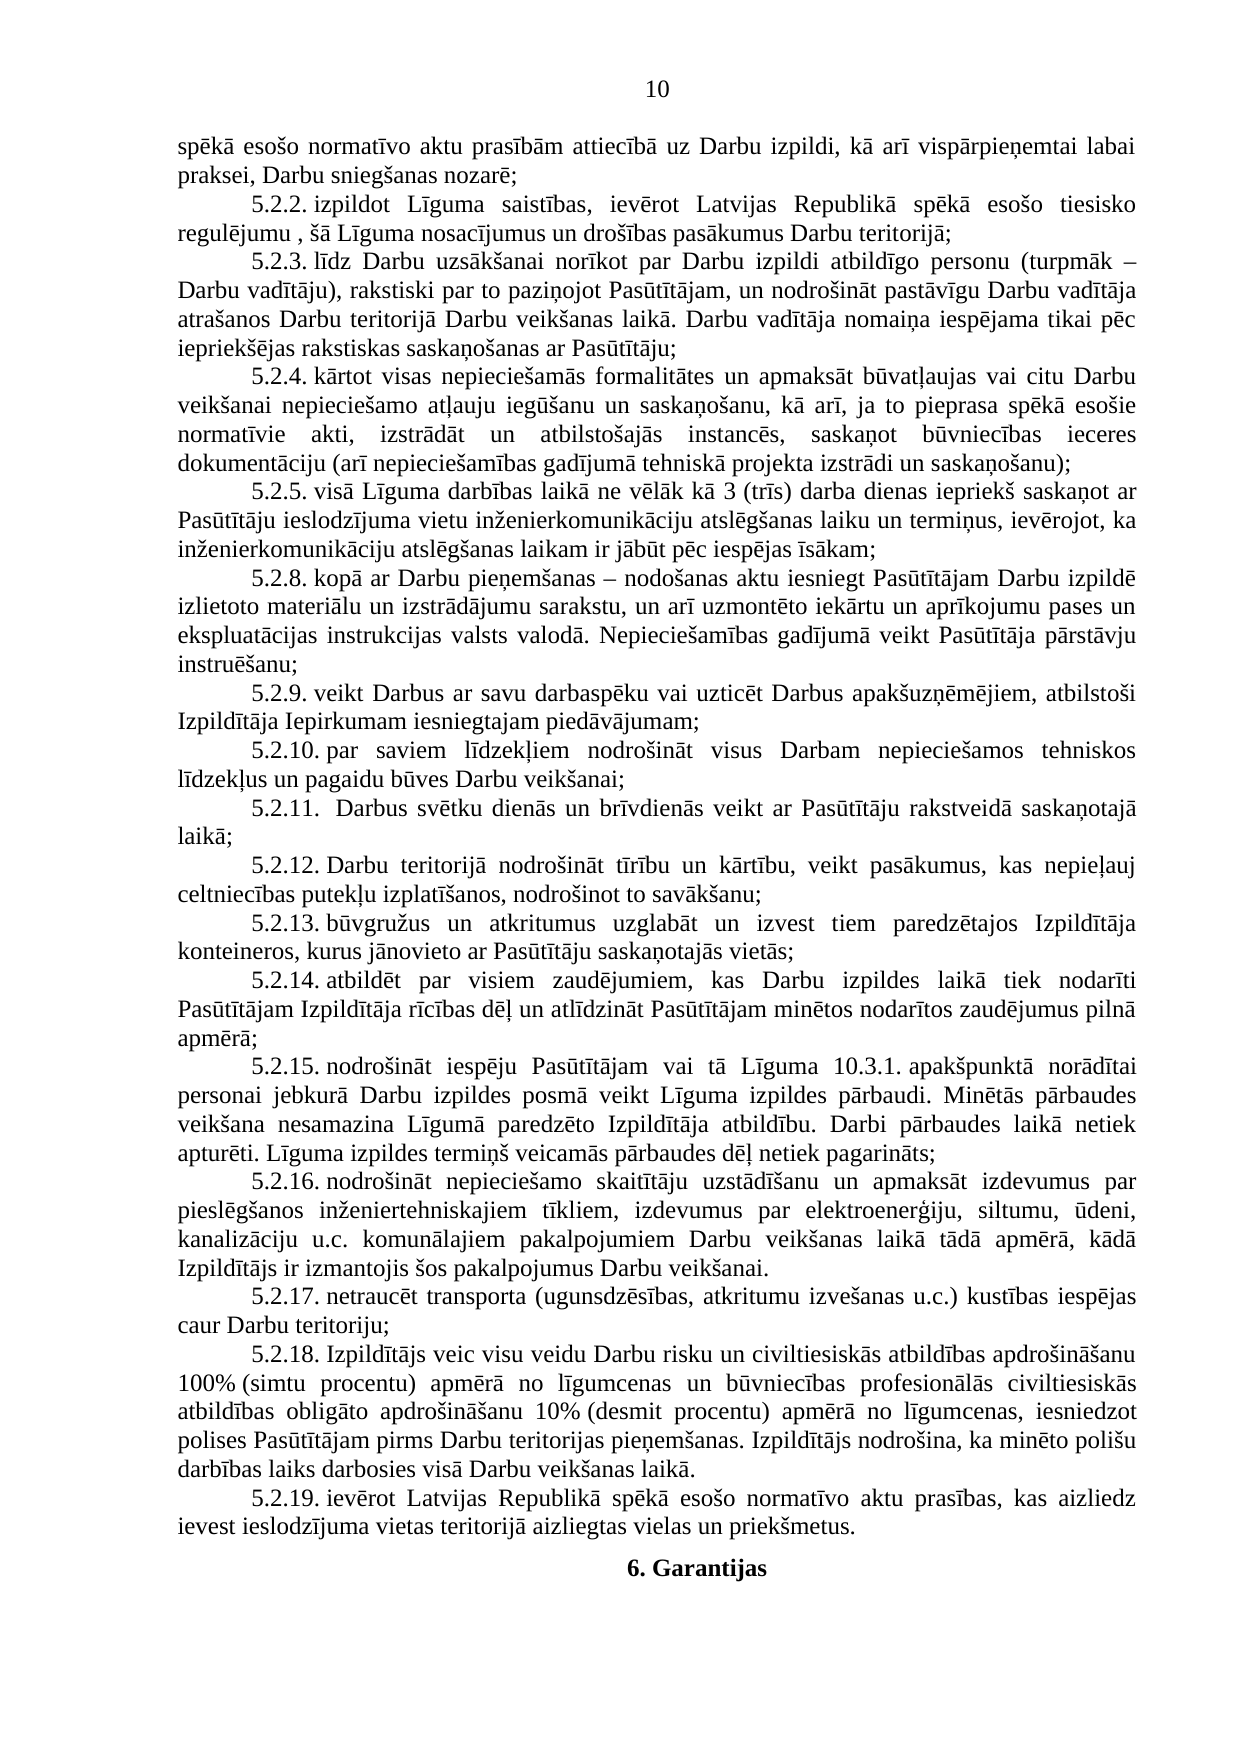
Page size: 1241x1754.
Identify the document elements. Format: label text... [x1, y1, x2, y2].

text 5.2.14. atbildēt par visiem zaudējumiem, kas Darbu izpildes laikā tiek nodarīti Pasūtītājam Izpildītāja rīcības dēļ un atlīdzināt Pasūtītājam minētos nodarītos zaudējumus pilnā apmērā; [177, 965, 1137, 1051]
text 5.2.18. Izpildītājs veic visu veidu Darbu risku un civiltiesiskās atbildības apdrošināšanu 100% (simtu procentu) apmērā no līgumcenas un būvniecības profesionālās civiltiesiskās atbildības obligāto apdrošināšanu 10% (desmit procentu) apmērā no līgumcenas, iesniedzot polises Pasūtītājam pirms Darbu teritorijas pieņemšanas. Izpildītājs nodrošina, ka minēto polišu darbības laiks darbosies visā Darbu veikšanas laikā. [177, 1339, 1137, 1483]
text 6. Garantijas [177, 1553, 1217, 1581]
text 5.2.12. Darbu teritorijā nodrošināt tīrību un kārtību, veikt pasākumus, kas nepieļauj celtniecības putekļu izplatīšanos, nodrošinot to savākšanu; [177, 850, 1137, 908]
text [177, 131, 1137, 189]
text 5.2.3. līdz Darbu uzsākšanai norīkot par Darbu izpildi atbildīgo personu (turpmāk – Darbu vadītāju), rakstiski par to paziņojot Pasūtītājam, un nodrošināt pastāvīgu Darbu vadītāja atrašanos Darbu teritorijā Darbu veikšanas laikā. Darbu vadītāja nomaiņa iespējama tikai pēc iepriekšējas rakstiskas saskaņošanas ar Pasūtītāju; [177, 246, 1137, 361]
text 5.2.11. Darbus svētku dienās un brīvdienās veikt ar Pasūtītāju rakstveidā saskaņotajā laikā; [177, 793, 1137, 850]
text 5.2.4. kārtot visas nepieciešamās formalitātes un apmaksāt būvatļaujas vai citu Darbu veikšanai nepieciešamo atļauju iegūšanu un saskaņošanu, kā arī, ja to pieprasa spēkā esošie normatīvie akti, izstrādāt un atbilstošajās instancēs, saskaņot būvniecības ieceres dokumentāciju (arī nepieciešamības gadījumā tehniskā projekta izstrādi un saskaņošanu); [177, 361, 1137, 476]
text 5.2.10. par saviem līdzekļiem nodrošināt visus Darbam nepieciešamos tehniskos līdzekļus un pagaidu būves Darbu veikšanai; [177, 735, 1137, 793]
text 5.2.16. nodrošināt nepieciešamo skaitītāju uzstādīšanu un apmaksāt izdevumus par pieslēgšanos inženiertehniskajiem tīkliem, izdevumus par elektroenerģiju, siltumu, ūdeni, kanalizāciju u.c. komunālajiem pakalpojumiem Darbu veikšanas laikā tādā apmērā, kādā Izpildītājs ir izmantojis šos pakalpojumus Darbu veikšanai. [177, 1166, 1137, 1281]
text 5.2.19. ievērot Latvijas Republikā spēkā esošo normatīvo aktu prasības, kas aizliedz ievest ieslodzījuma vietas teritorijā aizliegtas vielas un priekšmetus. [177, 1483, 1137, 1540]
text 5.2.8. kopā ar Darbu pieņemšanas – nodošanas aktu iesniegt Pasūtītājam Darbu izpildē izlietoto materiālu un izstrādājumu sarakstu, un arī uzmontēto iekārtu un aprīkojumu pases un ekspluatācijas instrukcijas valsts valodā. Nepieciešamības gadījumā veikt Pasūtītāja pārstāvju instruēšanu; [177, 563, 1137, 678]
text 5.2.2. izpildot Līguma saistības, ievērot Latvijas Republikā spēkā esošo tiesisko regulējumu , šā Līguma nosacījumus un drošības pasākumus Darbu teritorijā; [177, 189, 1137, 246]
text 5.2.13. būvgružus un atkritumus uzglabāt un izvest tiem paredzētajos Izpildītāja konteineros, kurus jānovieto ar Pasūtītāju saskaņotajās vietās; [177, 908, 1137, 965]
text 5.2.15. nodrošināt iespēju Pasūtītājam vai tā Līguma 10.3.1. apakšpunktā norādītai personai jebkurā Darbu izpildes posmā veikt Līguma izpildes pārbaudi. Minētās pārbaudes veikšana nesamazina Līgumā paredzēto Izpildītāja atbildību. Darbi pārbaudes laikā netiek apturēti. Līguma izpildes termiņš veicamās pārbaudes dēļ netiek pagarināts; [177, 1051, 1137, 1166]
text 5.2.17. netraucēt transporta (ugunsdzēsības, atkritumu izvešanas u.c.) kustības iespējas caur Darbu teritoriju; [177, 1281, 1137, 1339]
text 5.2.5. visā Līguma darbības laikā ne vēlāk kā 3 (trīs) darba dienas iepriekš saskaņot ar Pasūtītāju ieslodzījuma vietu inženierkomunikāciju atslēgšanas laiku un termiņus, ievērojot, ka inženierkomunikāciju atslēgšanas laikam ir jābūt pēc iespējas īsākam; [177, 476, 1137, 563]
text 5.2.9. veikt Darbus ar savu darbaspēku vai uzticēt Darbus apakšuzņēmējiem, atbilstoši Izpildītāja Iepirkumam iesniegtajam piedāvājumam; [177, 678, 1137, 735]
